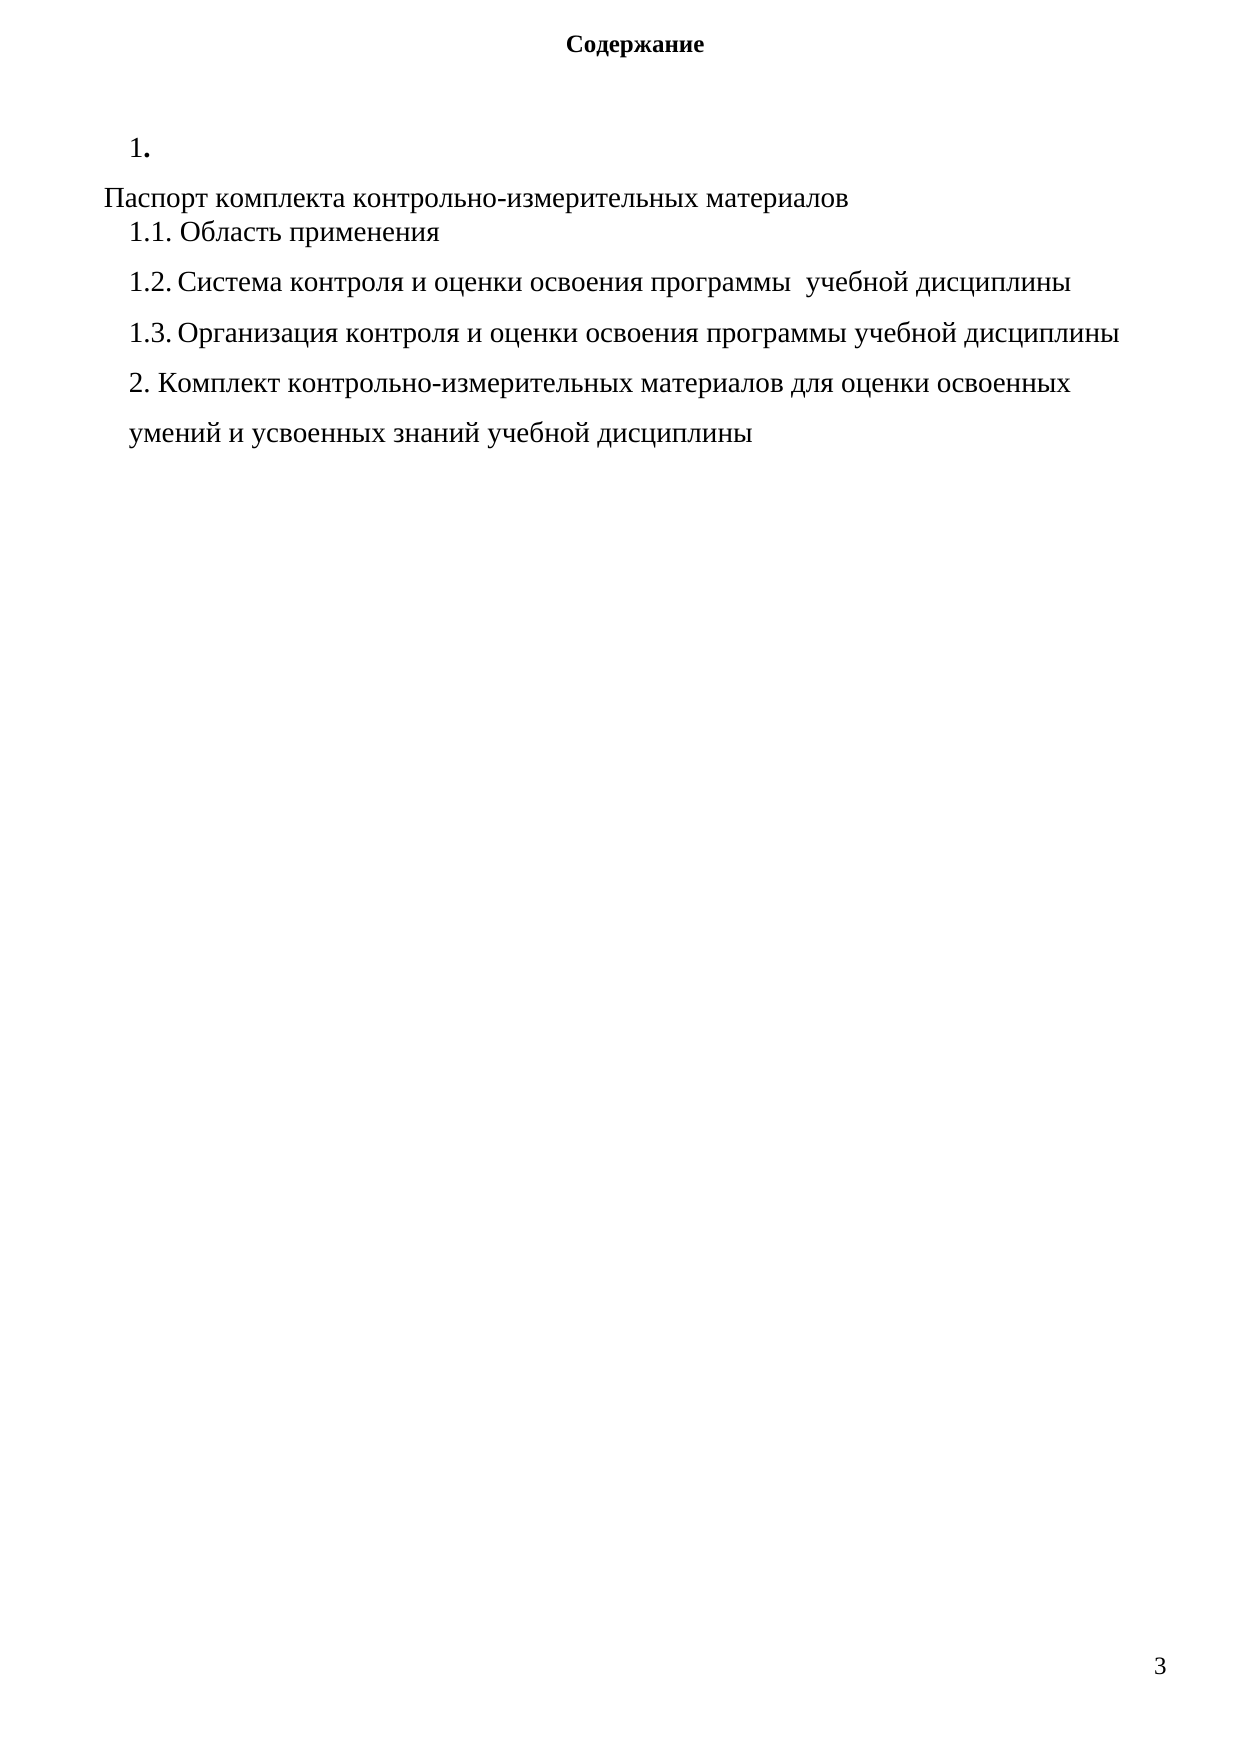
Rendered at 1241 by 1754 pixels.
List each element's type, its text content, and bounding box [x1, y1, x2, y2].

text 1.1. Область применения [128, 214, 1167, 248]
text 2. Комплект контрольно-измерительных материалов для оценки освоенных умений и усвоенных знаний учебной дисциплины [128, 365, 1167, 449]
text 1.2. Система контроля и оценки освоения программы учебной дисциплины [128, 264, 1167, 298]
text 1.3. Организация контроля и оценки освоения программы учебной дисциплины [128, 315, 1167, 348]
text Содержание [103, 29, 1167, 58]
text 1.Паспорт комплекта контрольно-измерительных материалов [128, 130, 1167, 164]
